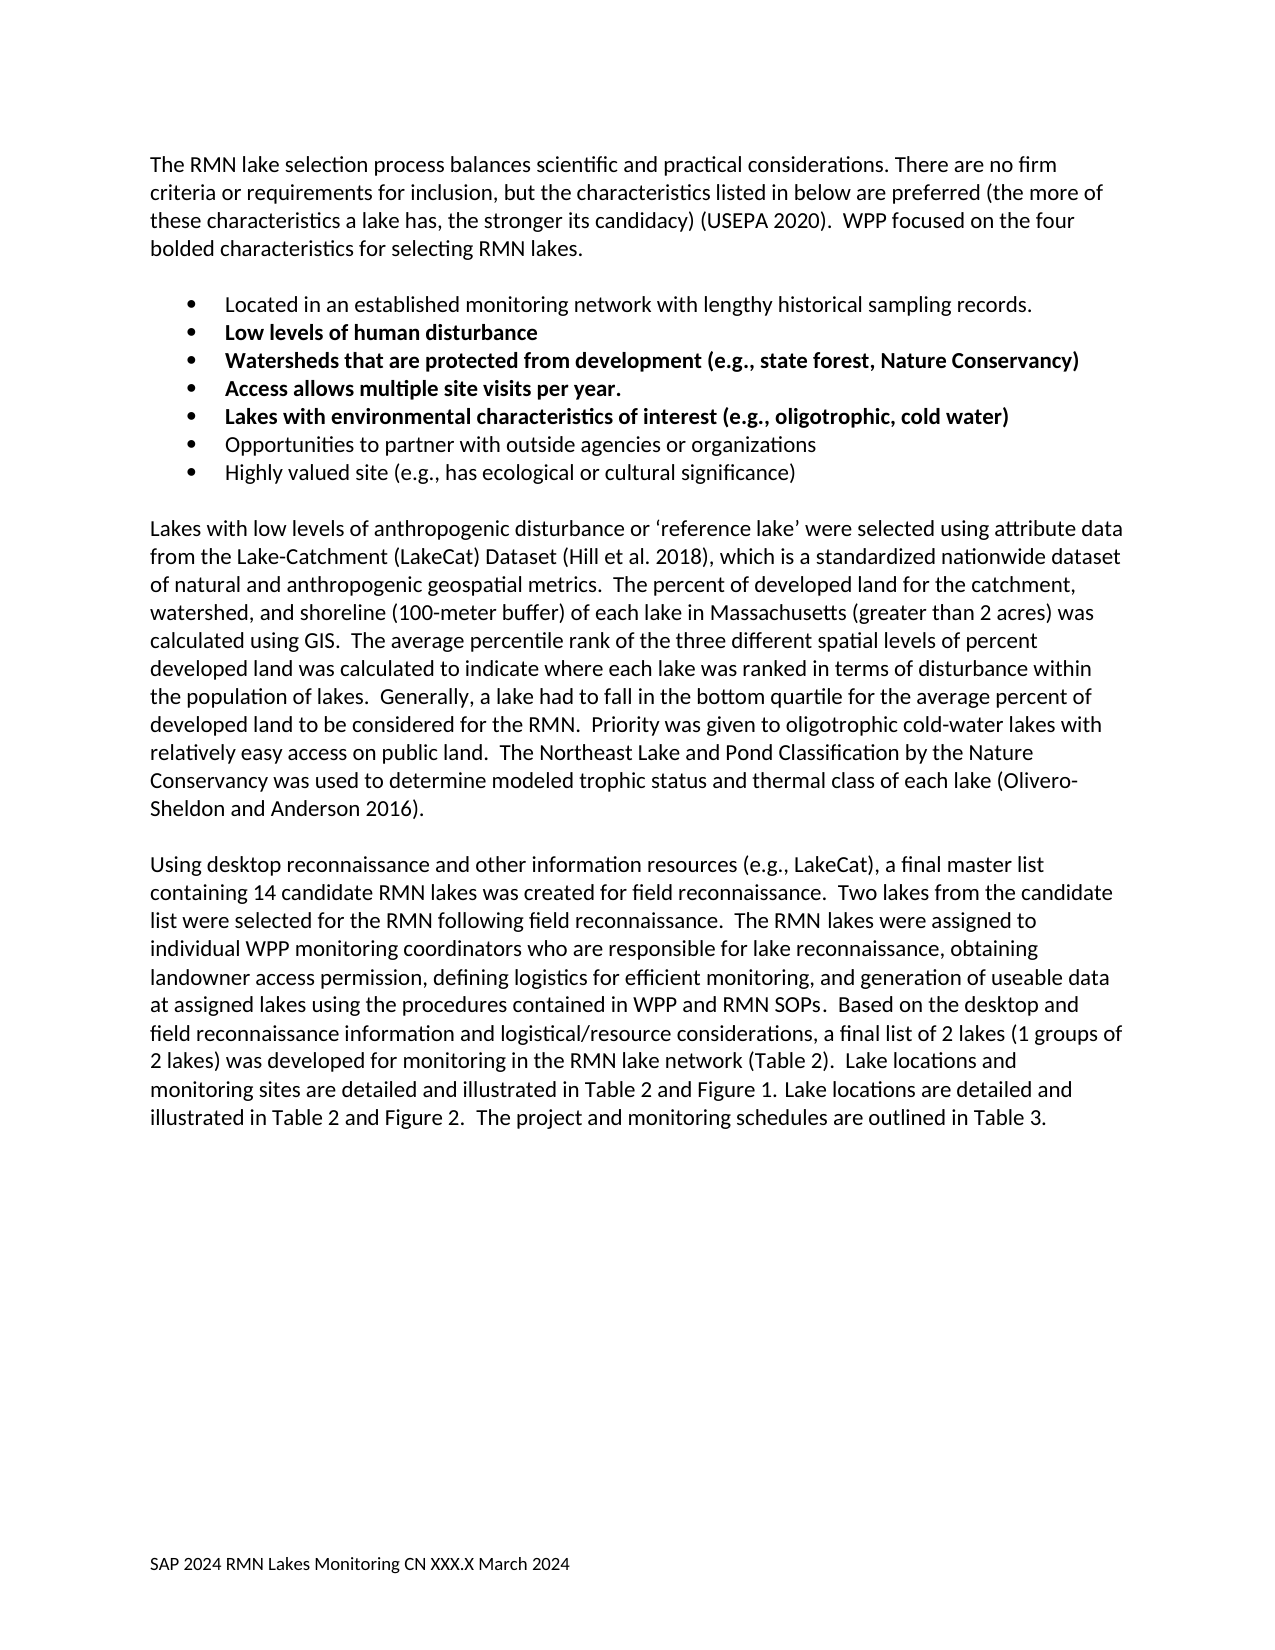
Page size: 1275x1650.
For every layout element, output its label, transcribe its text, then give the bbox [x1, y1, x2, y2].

subtitle The RMN lake selection process balances scientific and practical considerations. There are no firm criteria or requirements for inclusion, but the characteristics listed in below are preferred (the more of these characteristics a lake has, the stronger its candidacy) (USEPA 2020). WPP focused on the four bolded characteristics for selecting RMN lakes. [150, 150, 1125, 262]
subtitle Access allows multiple site visits per year. [187, 374, 1125, 402]
subtitle Lakes with environmental characteristics of interest (e.g., oligotrophic, cold water) [187, 402, 1125, 430]
subtitle Highly valued site (e.g., has ecological or cultural significance) [187, 458, 1125, 486]
subtitle Opportunities to partner with outside agencies or organizations [187, 430, 1125, 458]
subtitle Located in an established monitoring network with lengthy historical sampling records. [187, 290, 1125, 318]
text Using desktop reconnaissance and other information resources (e.g., LakeCat), a final master list containing 14 candidate RMN lakes was created for field reconnaissance. Two lakes from the candidate list were selected for the RMN following field reconnaissance. The RMN lakes were assigned to individual WPP monitoring coordinators who are responsible for lake reconnaissance, obtaining landowner access permission, defining logistics for efficient monitoring, and generation of useable data at assigned lakes using the procedures contained in WPP and RMN SOPs. Based on the desktop and field reconnaissance information and logistical/resource considerations, a final list of 2 lakes (1 groups of 2 lakes) was developed for monitoring in the RMN lake network (Table 2). Lake locations and monitoring sites are detailed and illustrated in Table 2 and Figure 1. Lake locations are detailed and illustrated in Table 2 and Figure 2. The project and monitoring schedules are outlined in Table 3. [150, 851, 1125, 1131]
subtitle Low levels of human disturbance [187, 318, 1125, 346]
subtitle Lakes with low levels of anthropogenic disturbance or ‘reference lake’ were selected using attribute data from the Lake-Catchment (LakeCat) Dataset (Hill et al. 2018), which is a standardized nationwide dataset of natural and anthropogenic geospatial metrics. The percent of developed land for the catchment, watershed, and shoreline (100-meter buffer) of each lake in Massachusetts (greater than 2 acres) was calculated using GIS. The average percentile rank of the three different spatial levels of percent developed land was calculated to indicate where each lake was ranked in terms of disturbance within the population of lakes. Generally, a lake had to fall in the bottom quartile for the average percent of developed land to be considered for the RMN. Priority was given to oligotrophic cold-water lakes with relatively easy access on public land. The Northeast Lake and Pond Classification by the Nature Conservancy was used to determine modeled trophic status and thermal class of each lake (Olivero-Sheldon and Anderson 2016). [150, 514, 1125, 822]
subtitle Watersheds that are protected from development (e.g., state forest, Nature Conservancy) [187, 346, 1125, 374]
